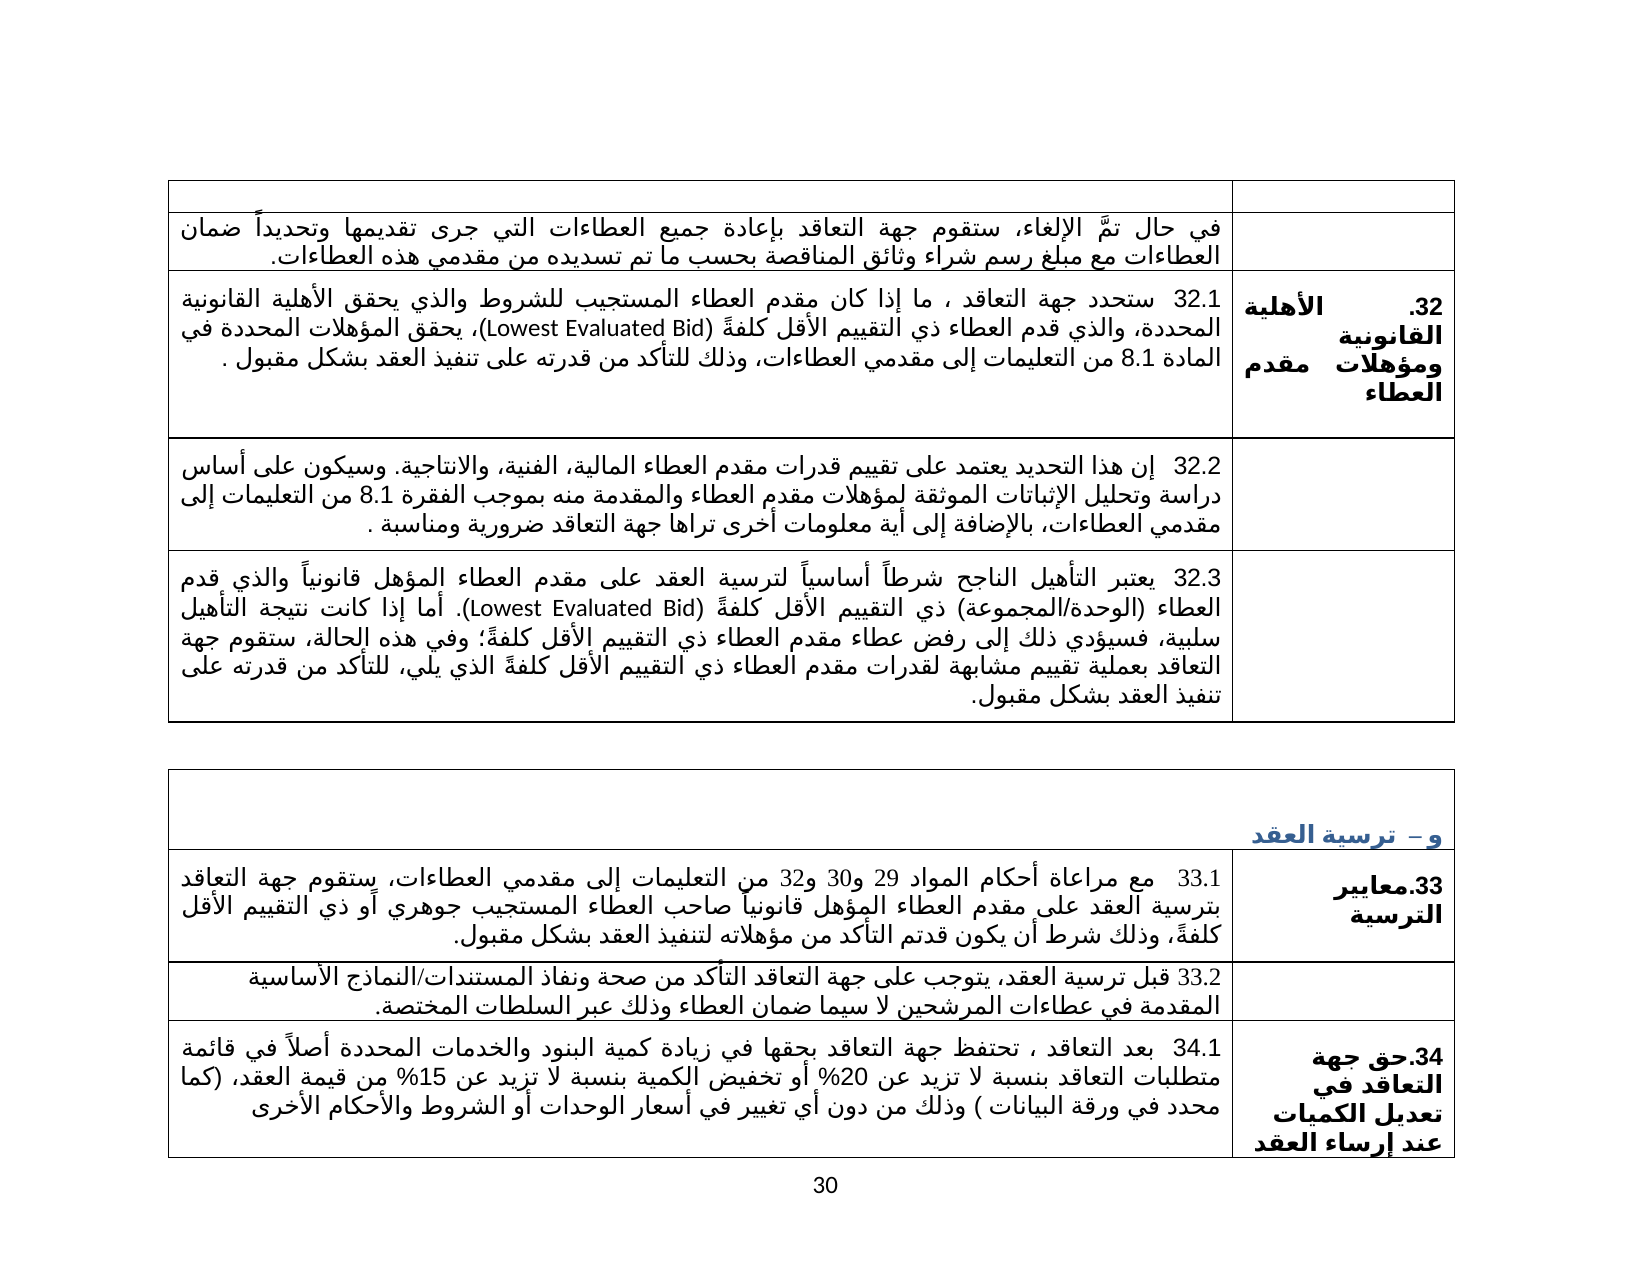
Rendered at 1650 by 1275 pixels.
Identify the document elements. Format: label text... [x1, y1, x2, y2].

table_cell 33.1 مع مراعاة أحكام المواد 29 و30 و32 من التعليمات إلى مقدمي العطاءات، ستقوم جهة التعاقد بترسية العقد على مقدم العطاء المؤهل قانونياً صاحب العطاء المستجيب جوهري اًو ذي التقييم الأقل كلفةً، وذلك شرط أن يكون قدتم التأكد من مؤهلاته لتنفيذ العقد بشكل مقبول. [169, 850, 1232, 961]
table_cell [1233, 181, 1454, 212]
table_header و – ترسية العقد [169, 770, 1454, 849]
table_cell [1233, 213, 1454, 270]
table_cell 32.3 يعتبر التأهيل الناجح شرطاً أساسياً لترسية العقد على مقدم العطاء المؤهل قانونياً والذي قدم العطاء (الوحدة/المجموعة) ذي التقييم الأقل كلفةً (Lowest Evaluated Bid). أما إذا كانت نتيجة التأهيل سلبية، فسيؤدي ذلك إلى رفض عطاء مقدم العطاء ذي التقييم الأقل كلفةً؛ وفي هذه الحالة، ستقوم جهة التعاقد بعملية تقييم مشابهة لقدرات مقدم العطاء ذي التقييم الأقل كلفةً الذي يلي، للتأكد من قدرته على تنفيذ العقد بشكل مقبول. [169, 551, 1232, 721]
table_cell 32.2 إن هذا التحديد يعتمد على تقييم قدرات مقدم العطاء المالية، الفنية، والانتاجية. وسيكون على أساس دراسة وتحليل الإثباتات الموثقة لمؤهلات مقدم العطاء والمقدمة منه بموجب الفقرة 8.1 من التعليمات إلى مقدمي العطاءات، بالإضافة إلى أية معلومات أخرى تراها جهة التعاقد ضرورية ومناسبة . [169, 439, 1232, 550]
table_cell 32. الأهلية القانونية ومؤهلات مقدم العطاء [1233, 271, 1454, 437]
table_cell [1233, 963, 1454, 1020]
table_cell في حال تمَّ الإلغاء، ستقوم جهة التعاقد بإعادة جميع العطاءات التي جرى تقديمها وتحديداً ضمان العطاءات مع مبلغ رسم شراء وثائق المناقصة بحسب ما تم تسديده من مقدمي هذه العطاءات. [169, 213, 1232, 270]
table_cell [169, 181, 1232, 212]
table_cell [1233, 439, 1454, 550]
table_cell 32.1 ستحدد جهة التعاقد ، ما إذا كان مقدم العطاء المستجيب للشروط والذي يحقق الأهلية القانونية المحددة، والذي قدم العطاء ذي التقييم الأقل كلفةً (Lowest Evaluated Bid)، يحقق المؤهلات المحددة في المادة 8.1 من التعليمات إلى مقدمي العطاءات، وذلك للتأكد من قدرته على تنفيذ العقد بشكل مقبول . [169, 271, 1232, 437]
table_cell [169, 1021, 1232, 1157]
table_cell 33.2 قبل ترسية العقد، يتوجب على جهة التعاقد التأكد من صحة ونفاذ المستندات/النماذج الأساسية المقدمة في عطاءات المرشحين لا سيما ضمان العطاء وذلك عبر السلطات المختصة. [169, 963, 1232, 1020]
table_cell 33.معايير الترسية [1233, 850, 1454, 961]
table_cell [1233, 1021, 1454, 1157]
table_cell [1233, 551, 1454, 721]
